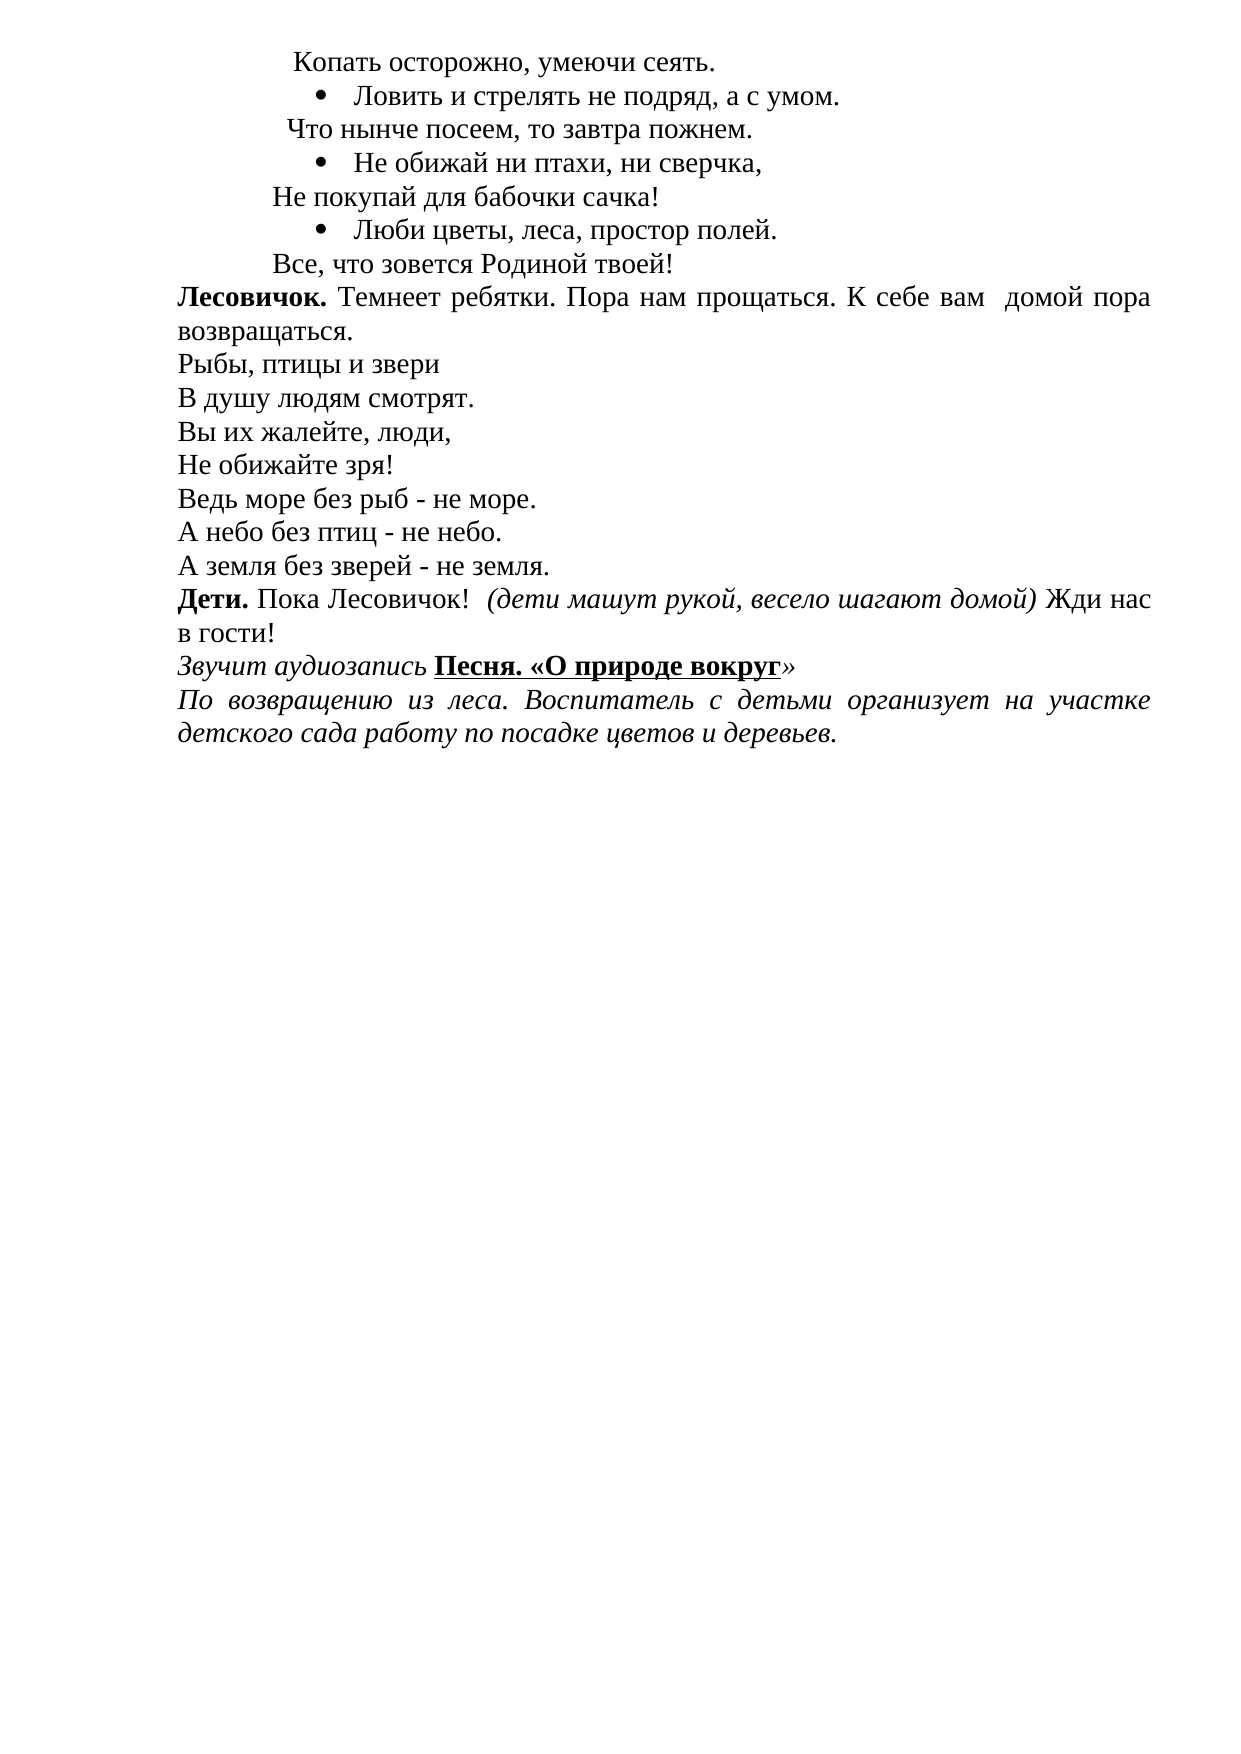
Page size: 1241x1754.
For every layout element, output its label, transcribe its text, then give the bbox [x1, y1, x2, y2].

text В душу людям смотрят. [177, 380, 1152, 414]
text Что нынче посеем, то завтра пожнем. [177, 112, 1152, 145]
text Копать осторожно, умеючи сеять. [278, 44, 1152, 78]
text Звучит аудиозапись Песня. «О природе вокруг» [177, 648, 1152, 682]
text Не покупай для бабочки сачка! [177, 179, 1152, 212]
text Не обижайте зря! [177, 447, 1152, 481]
text А небо без птиц - не небо. [177, 514, 1152, 548]
text Дети. Пока Лесовичок! (дети машут рукой, весело шагают домой) Жди нас в гости! [177, 581, 1152, 648]
text По возвращению из леса. Воспитатель с детьми организует на участке детского сада работу по посадке цветов и деревьев. [177, 682, 1152, 749]
text Ведь море без рыб - не море. [177, 481, 1152, 514]
text Все, что зовется Родиной твоей! [177, 246, 1152, 279]
list Ловить и стрелять не подряд, а с умом. [316, 78, 1152, 112]
text Вы их жалейте, люди, [177, 414, 1152, 447]
text Рыбы, птицы и звери [177, 347, 1152, 380]
text А земля без зверей - не земля. [177, 548, 1152, 581]
text Лесовичок. Темнеет ребятки. Пора нам прощаться. К себе вам домой пора возвращаться. [177, 279, 1152, 347]
list Не обижай ни птахи, ни сверчка, [316, 145, 1152, 179]
list Люби цветы, леса, простор полей. [316, 212, 1152, 246]
